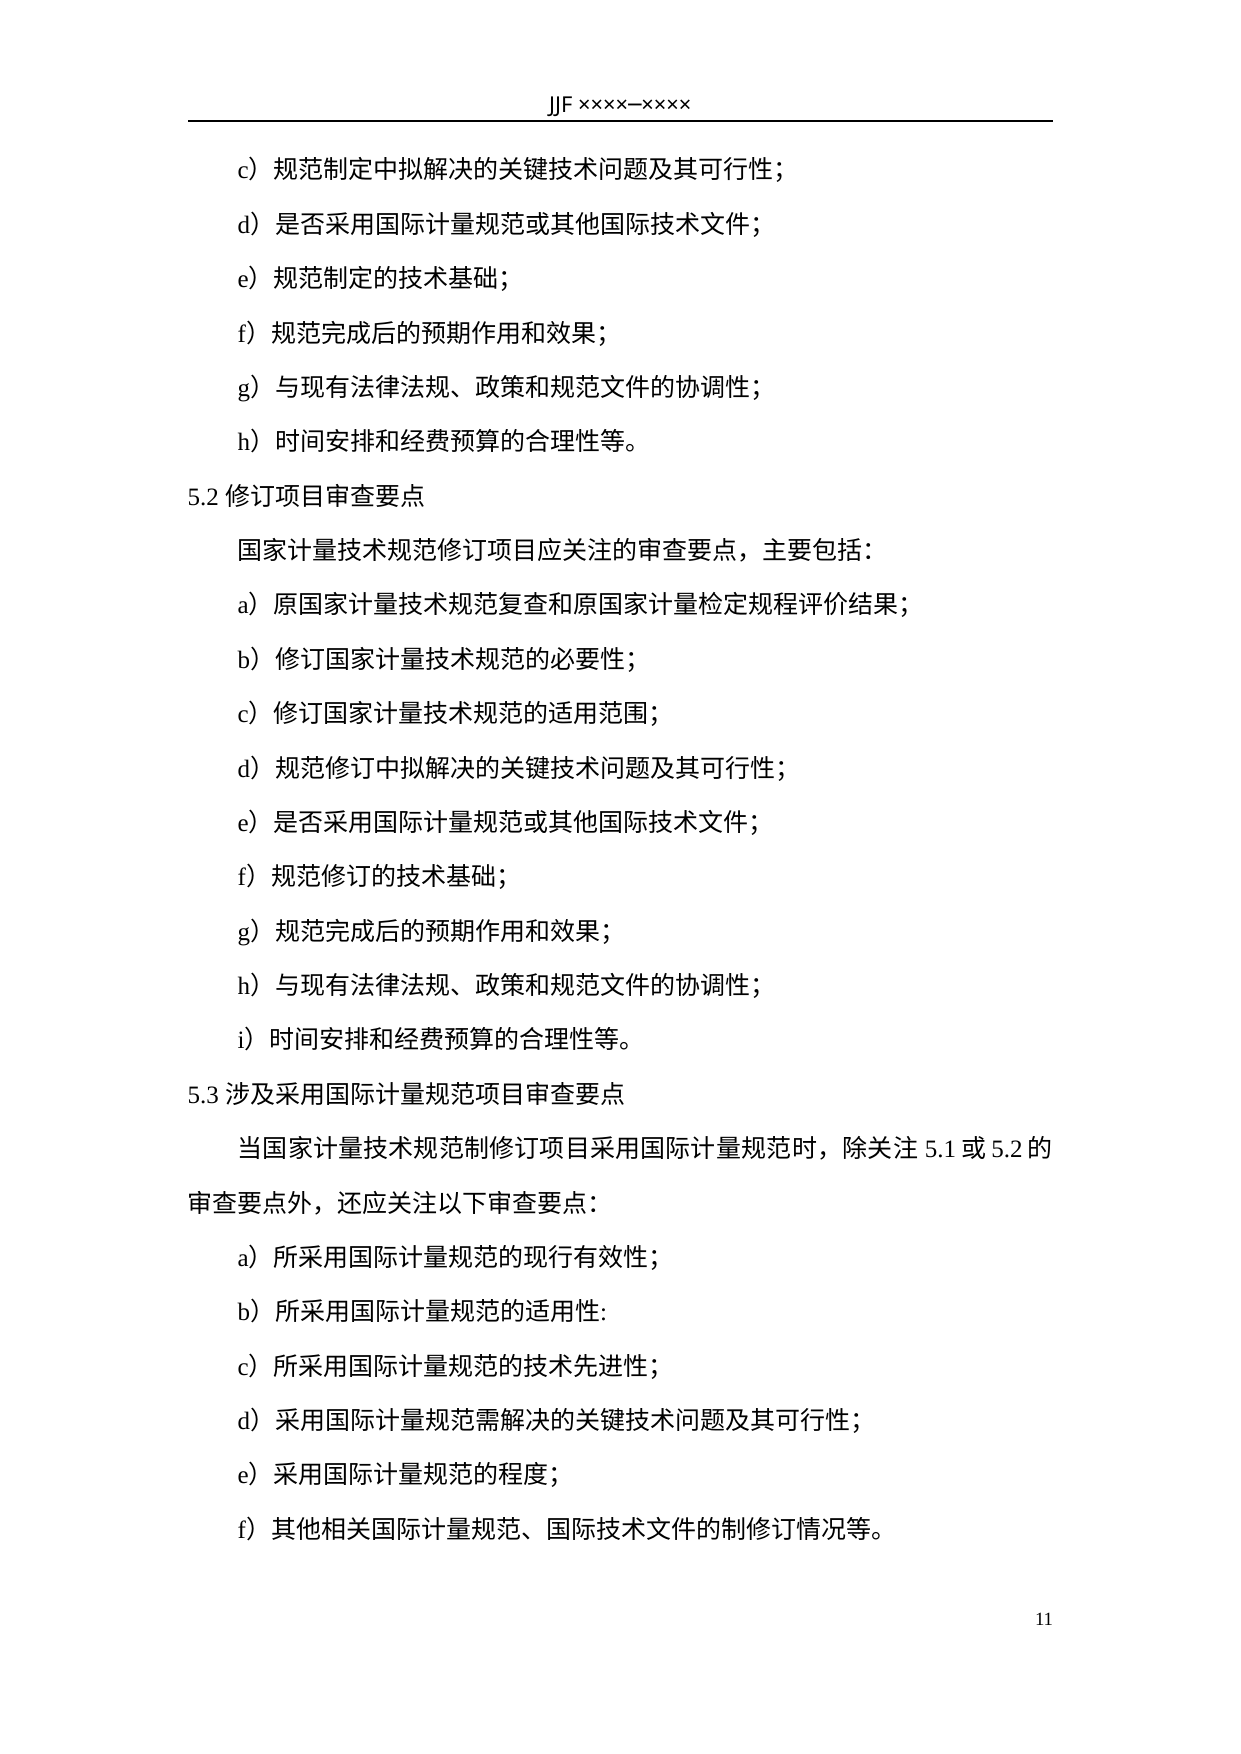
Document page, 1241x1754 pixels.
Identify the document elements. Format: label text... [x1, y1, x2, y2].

text d）是否采用国际计量规范或其他国际技术文件； [187, 204, 1053, 241]
text g）规范完成后的预期作用和效果； [187, 911, 1053, 947]
text e）是否采用国际计量规范或其他国际技术文件； [187, 802, 1053, 839]
text f）规范完成后的预期作用和效果； [187, 313, 1053, 349]
text h）时间安排和经费预算的合理性等。 [187, 422, 1053, 458]
text g）与现有法律法规、政策和规范文件的协调性； [187, 367, 1053, 404]
text d）采用国际计量规范需解决的关键技术问题及其可行性； [187, 1401, 1053, 1437]
text f）其他相关国际计量规范、国际技术文件的制修订情况等。 [187, 1509, 1053, 1546]
text c）修订国家计量技术规范的适用范围； [187, 694, 1053, 730]
text 当国家计量技术规范制修订项目采用国际计量规范时，除关注5.1或5.2的审查要点外，还应关注以下审查要点： [187, 1129, 1053, 1219]
text 5.3 涉及采用国际计量规范项目审查要点 [187, 1074, 1053, 1111]
text d）规范修订中拟解决的关键技术问题及其可行性； [187, 748, 1053, 784]
text e）采用国际计量规范的程度； [187, 1455, 1053, 1491]
text a）所采用国际计量规范的现行有效性； [187, 1237, 1053, 1274]
text a）原国家计量技术规范复查和原国家计量检定规程评价结果； [187, 585, 1053, 621]
text b）所采用国际计量规范的适用性: [187, 1292, 1053, 1328]
text f）规范修订的技术基础； [187, 857, 1053, 893]
text c）规范制定中拟解决的关键技术问题及其可行性； [187, 150, 1053, 186]
text b）修订国家计量技术规范的必要性； [187, 639, 1053, 676]
text i）时间安排和经费预算的合理性等。 [187, 1020, 1053, 1056]
text h）与现有法律法规、政策和规范文件的协调性； [187, 966, 1053, 1002]
text c）所采用国际计量规范的技术先进性； [187, 1346, 1053, 1382]
text e）规范制定的技术基础； [187, 259, 1053, 295]
text 5.2 修订项目审查要点 [187, 476, 1053, 512]
text 国家计量技术规范修订项目应关注的审查要点，主要包括： [187, 531, 1053, 567]
